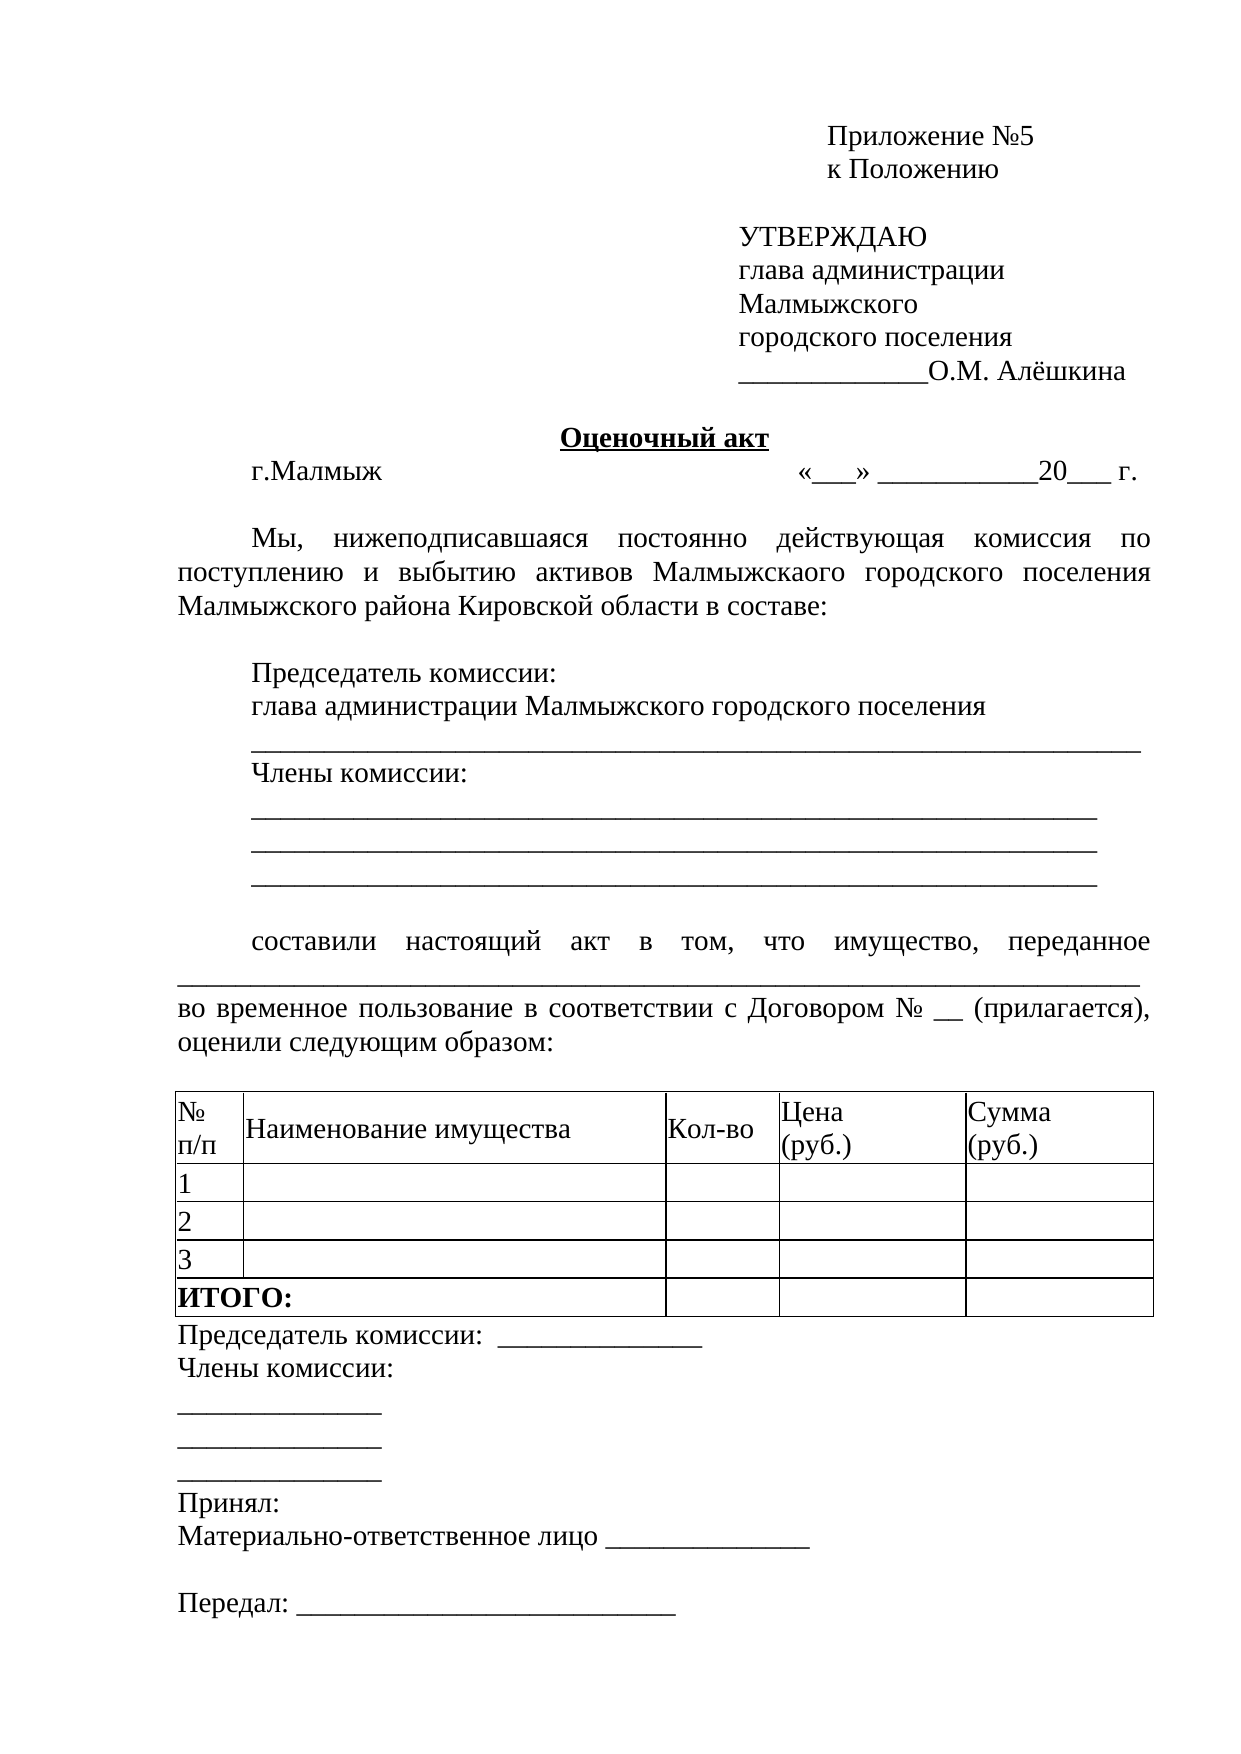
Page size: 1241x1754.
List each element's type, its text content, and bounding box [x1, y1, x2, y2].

text ______________ [177, 1418, 1152, 1451]
text УТВЕРЖДАЮ [738, 219, 1152, 252]
text ______________ [177, 1451, 1152, 1485]
table_cell 2 [176, 1202, 243, 1239]
text __________________________________________________________ [177, 822, 1152, 856]
text Члены комиссии: [177, 755, 1152, 789]
text Приложение №5 [827, 118, 1152, 152]
table_cell [967, 1164, 1153, 1201]
table_cell [967, 1202, 1153, 1239]
table_cell [967, 1241, 1153, 1277]
table_cell [780, 1202, 965, 1239]
table_cell [667, 1164, 779, 1201]
text Материально-ответственное лицо ______________ [177, 1518, 1152, 1552]
text г.Малмыж «___» ___________20___ г. [177, 453, 1152, 487]
text Председатель комиссии: ______________ [177, 1317, 1152, 1351]
table_cell [780, 1241, 965, 1277]
text к Положению [827, 152, 1152, 185]
table_cell [667, 1202, 779, 1239]
table_cell [244, 1241, 665, 1277]
table_cell [244, 1202, 665, 1239]
text составили настоящий акт в том, что имущество, переданное __________________________________________________________________ во временное пользование в соответствии с Договором № __ (прилагается), оценили следующим образом: [177, 923, 1152, 1057]
table_header Цена (руб.) [780, 1092, 966, 1163]
text городского поселения [738, 319, 1152, 353]
table_header Сумма (руб.) [967, 1092, 1153, 1163]
table_cell 3 [176, 1240, 243, 1277]
table_cell 1 [176, 1164, 243, 1201]
table_cell [244, 1164, 665, 1201]
table_header Наименование имущества [244, 1092, 666, 1163]
text глава администрации Малмыжского [738, 252, 1152, 319]
table_cell [667, 1241, 779, 1277]
table_cell [780, 1164, 965, 1201]
text Передал: __________________________ [177, 1585, 1152, 1619]
text _____________________________________________________________ [177, 722, 1152, 755]
table_cell [780, 1279, 965, 1316]
text Мы, нижеподписавшаяся постоянно действующая комиссия по поступлению и выбытию активов Малмыжскаого городского поселения Малмыжского района Кировской области в составе: [177, 521, 1152, 621]
text Оценочный акт [177, 420, 1152, 453]
table_header № п/п [176, 1092, 243, 1163]
text глава администрации Малмыжского городского поселения [177, 688, 1152, 722]
text __________________________________________________________ [177, 789, 1152, 822]
text _____________О.М. Алёшкина [738, 353, 1152, 386]
text ______________ [177, 1384, 1152, 1418]
text __________________________________________________________ [177, 856, 1152, 889]
text Члены комиссии: [177, 1351, 1152, 1384]
table_cell ИТОГО: [176, 1278, 665, 1316]
table_cell [967, 1279, 1153, 1316]
text Председатель комиссии: [177, 655, 1152, 688]
table_header Кол-во [667, 1092, 779, 1163]
table_cell [667, 1279, 779, 1316]
text Принял: [177, 1485, 1152, 1518]
